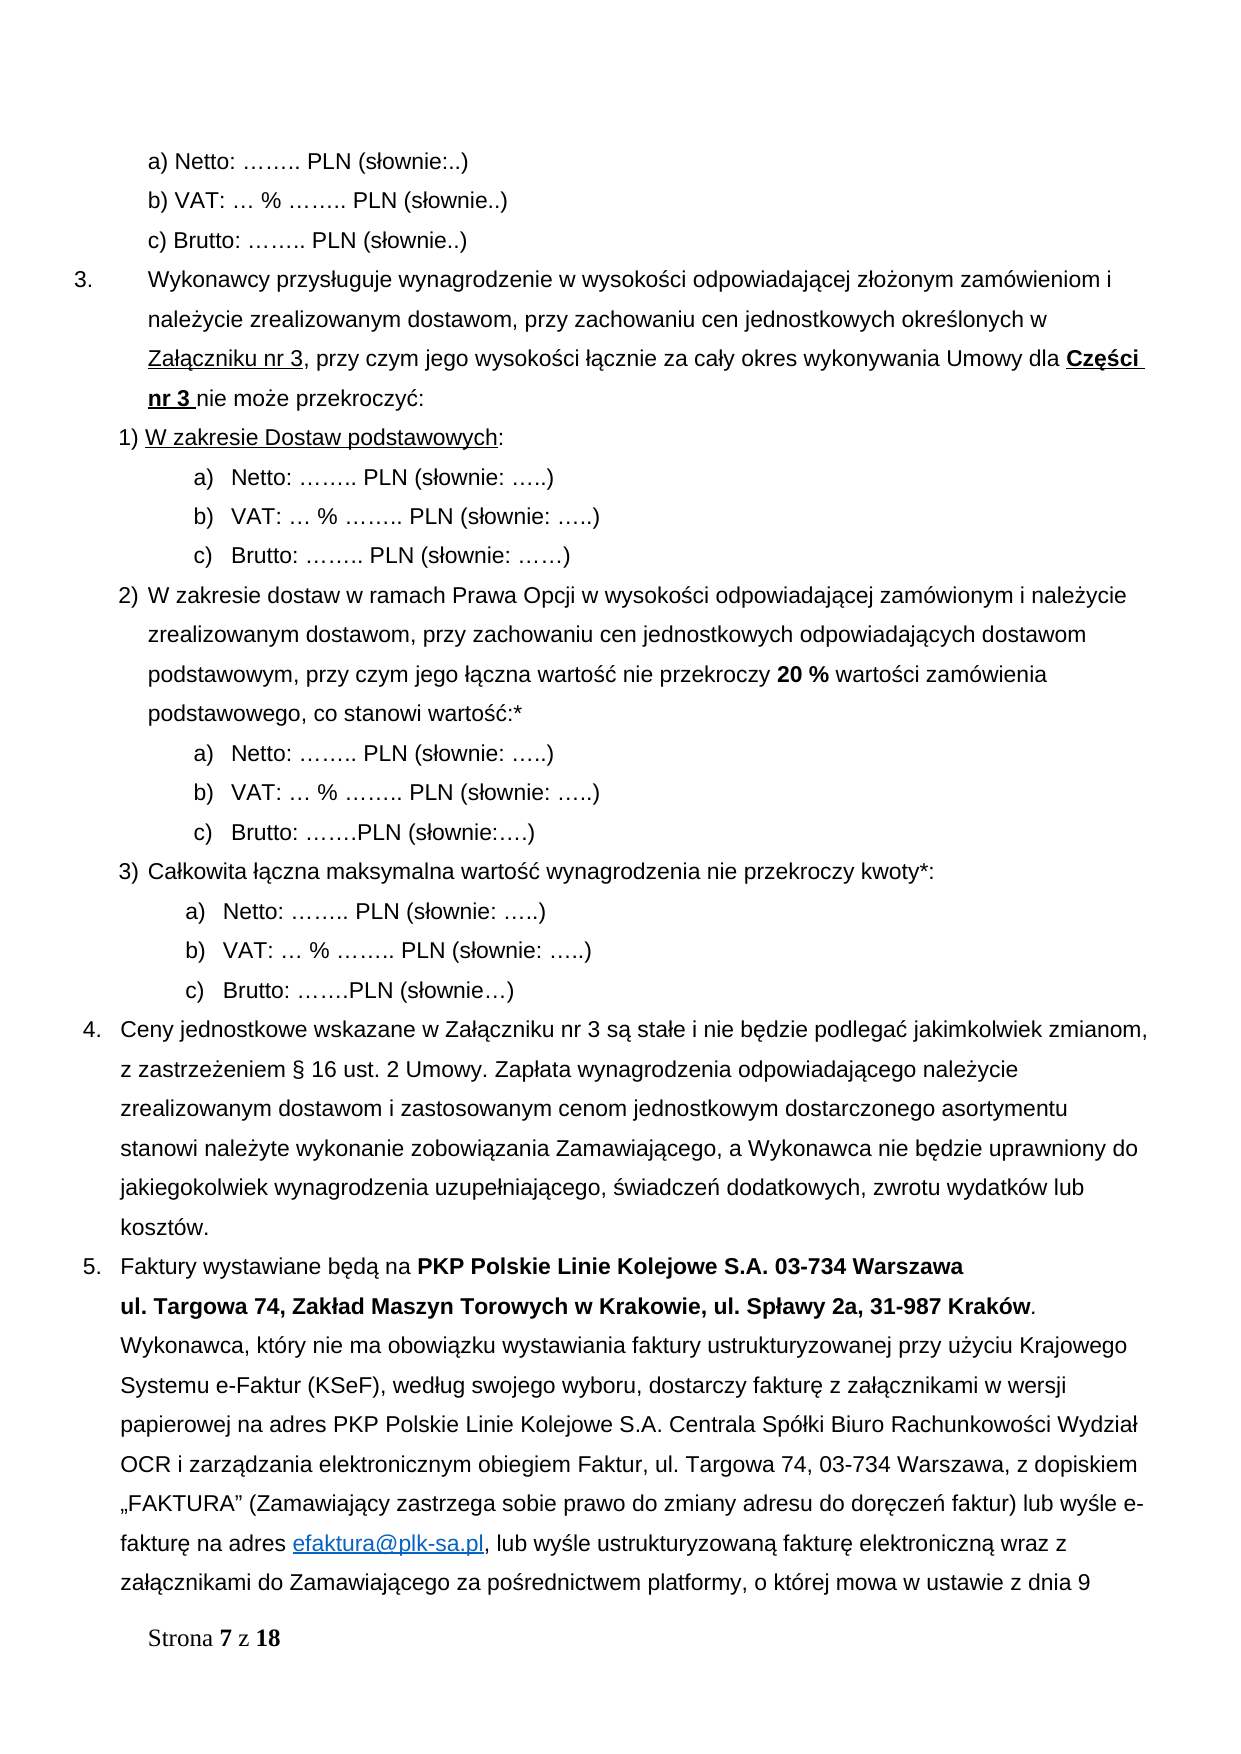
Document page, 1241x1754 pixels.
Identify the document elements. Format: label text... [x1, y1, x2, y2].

text b) VAT: … % …….. PLN (słownie..) [148, 187, 1152, 213]
list VAT: … % …….. PLN (słownie: …..) [193, 779, 1152, 806]
list Netto: …….. PLN (słownie: …..) [193, 740, 1152, 766]
list Netto: …….. PLN (słownie: …..) [193, 463, 1152, 490]
list Całkowita łączna maksymalna wartość wynagrodzenia nie przekroczy kwoty*: [118, 858, 1152, 885]
list Brutto: …….. PLN (słownie: ……) [193, 542, 1152, 569]
list Wykonawcy przysługuje wynagrodzenie w wysokości odpowiadającej złożonym zamówieniom i należycie zrealizowanym dostawom, przy zachowaniu cen jednostkowych określonych w Załączniku nr 3, przy czym jego wysokości łącznie za cały okres wykonywania Umowy dla Części nr 3 nie może przekroczyć: [74, 266, 1152, 411]
list W zakresie dostaw w ramach Prawa Opcji w wysokości odpowiadającej zamówionym i należycie zrealizowanym dostawom, przy zachowaniu cen jednostkowych odpowiadających dostawom podstawowym, przy czym jego łączna wartość nie przekroczy 20 % wartości zamówienia podstawowego, co stanowi wartość:* [118, 582, 1152, 727]
list Netto: …….. PLN (słownie: …..) [185, 898, 1152, 924]
list Brutto: …….PLN (słownie…) [185, 977, 1152, 1003]
list Brutto: …….PLN (słownie:….) [193, 819, 1152, 845]
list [83, 1253, 1152, 1595]
list VAT: … % …….. PLN (słownie: …..) [193, 503, 1152, 529]
list Ceny jednostkowe wskazane w Załączniku nr 3 są stałe i nie będzie podlegać jakimkolwiek zmianom, z zastrzeżeniem § 16 ust. 2 Umowy. Zapłata wynagrodzenia odpowiadającego należycie zrealizowanym dostawom i zastosowanym cenom jednostkowym dostarczonego asortymentu stanowi należyte wykonanie zobowiązania Zamawiającego, a Wykonawca nie będzie uprawniony do jakiegokolwiek wynagrodzenia uzupełniającego, świadczeń dodatkowych, zwrotu wydatków lub kosztów. [83, 1016, 1152, 1240]
list VAT: … % …….. PLN (słownie: …..) [185, 937, 1152, 964]
text c) Brutto: …….. PLN (słownie..) [148, 227, 1152, 253]
list 1) W zakresie Dostaw podstawowych: [118, 424, 1152, 450]
text a) Netto: …….. PLN (słownie:..) [148, 148, 1152, 174]
